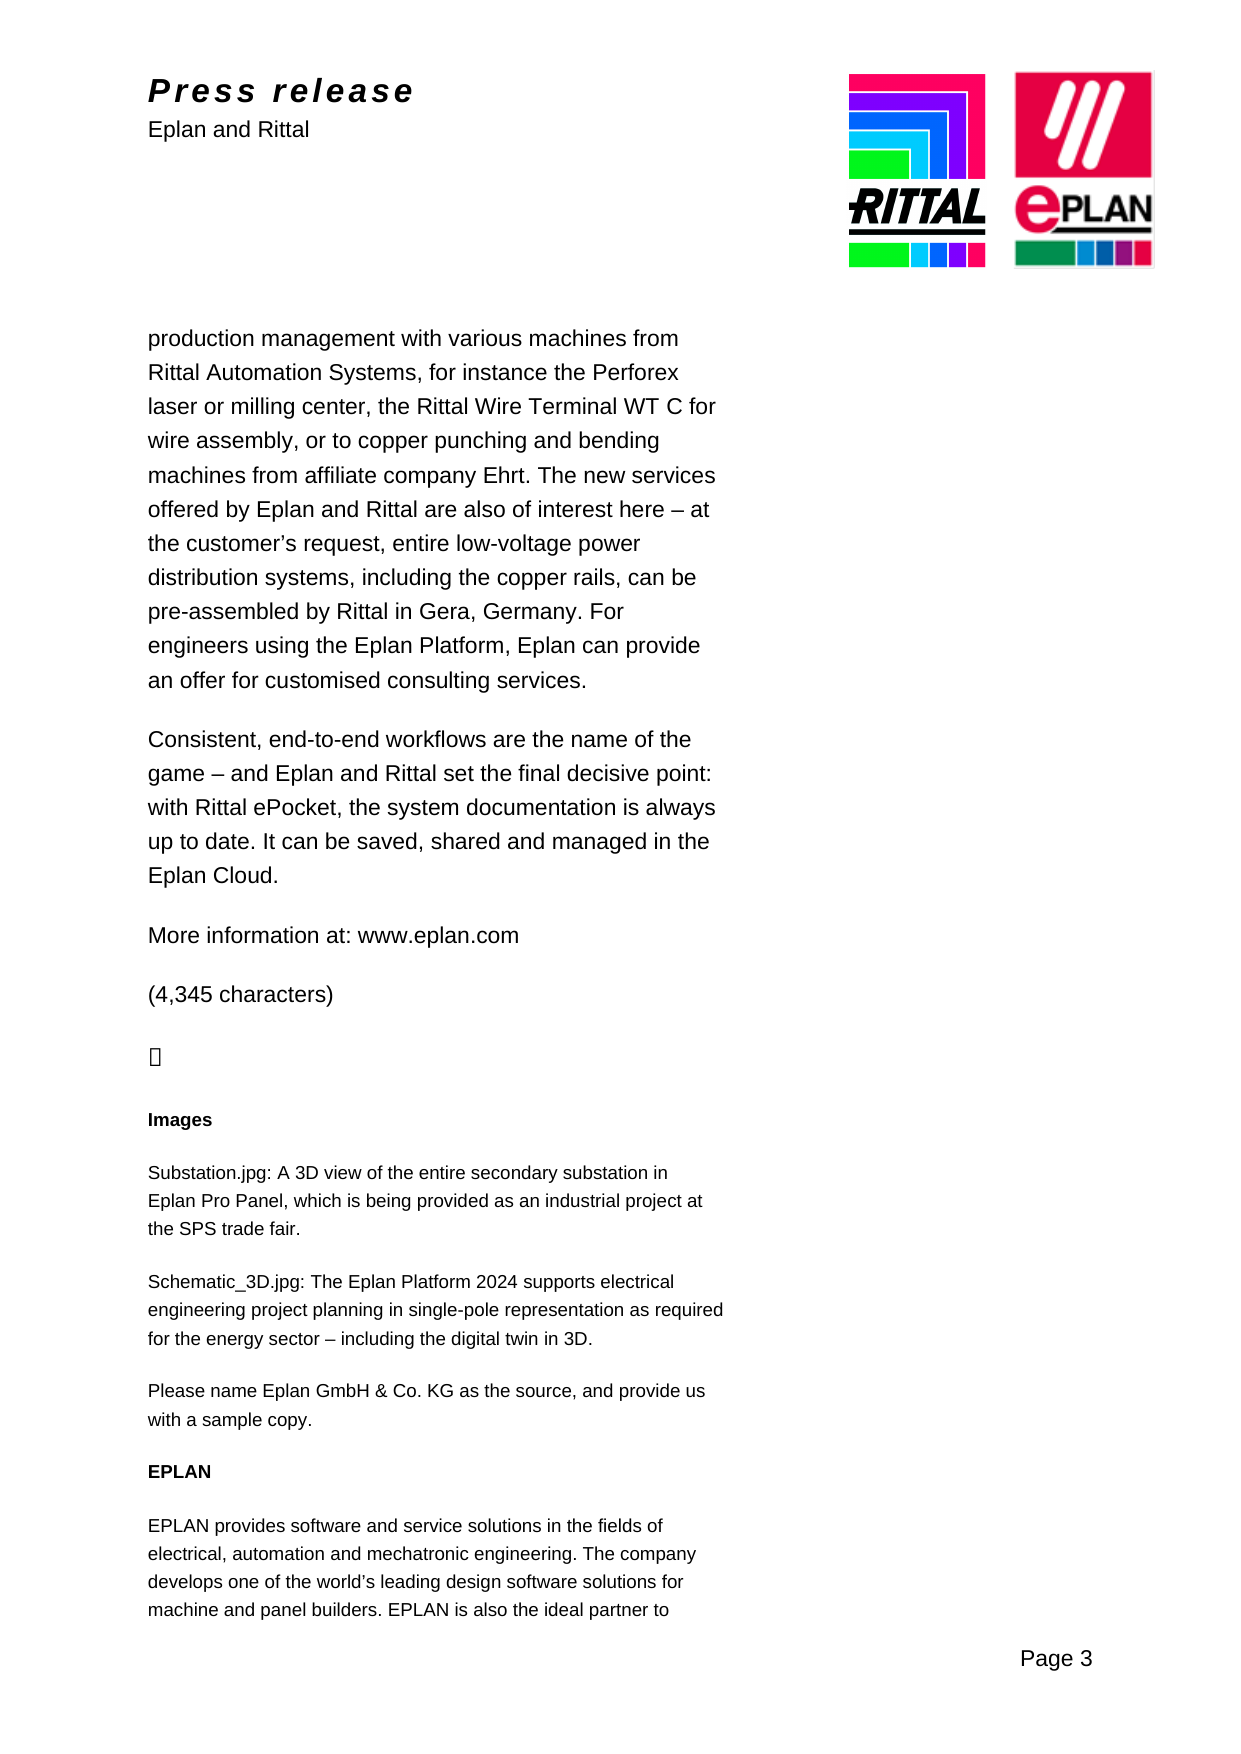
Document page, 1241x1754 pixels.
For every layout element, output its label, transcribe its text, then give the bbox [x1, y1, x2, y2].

text EPLAN [148, 1461, 729, 1483]
text Consistent, end-to-end workflows are the name of the game – and Eplan and Rittal set the final decisive point: with Rittal ePocket, the system documentation is always up to date. It can be saved, shared and managed in the Eplan Cloud. [148, 726, 729, 889]
text  [148, 1040, 729, 1074]
text Please name Eplan GmbH & Co. KG as the source, and provide us with a sample copy. [148, 1380, 729, 1430]
picture [846, 71, 988, 270]
text Images [148, 1109, 729, 1131]
text Substation.jpg: A 3D view of the entire secondary substation in Eplan Pro Panel, which is being provided as an industrial project at the SPS trade fair. [148, 1162, 729, 1240]
text Schematic_3D.jpg: The Eplan Platform 2024 supports electrical engineering project planning in single-pole representation as required for the energy sector – including the digital twin in 3D. [148, 1271, 729, 1349]
picture [1013, 70, 1156, 270]
text (4,345 characters) [148, 981, 729, 1007]
text More information at: www.eplan.com [148, 922, 729, 948]
